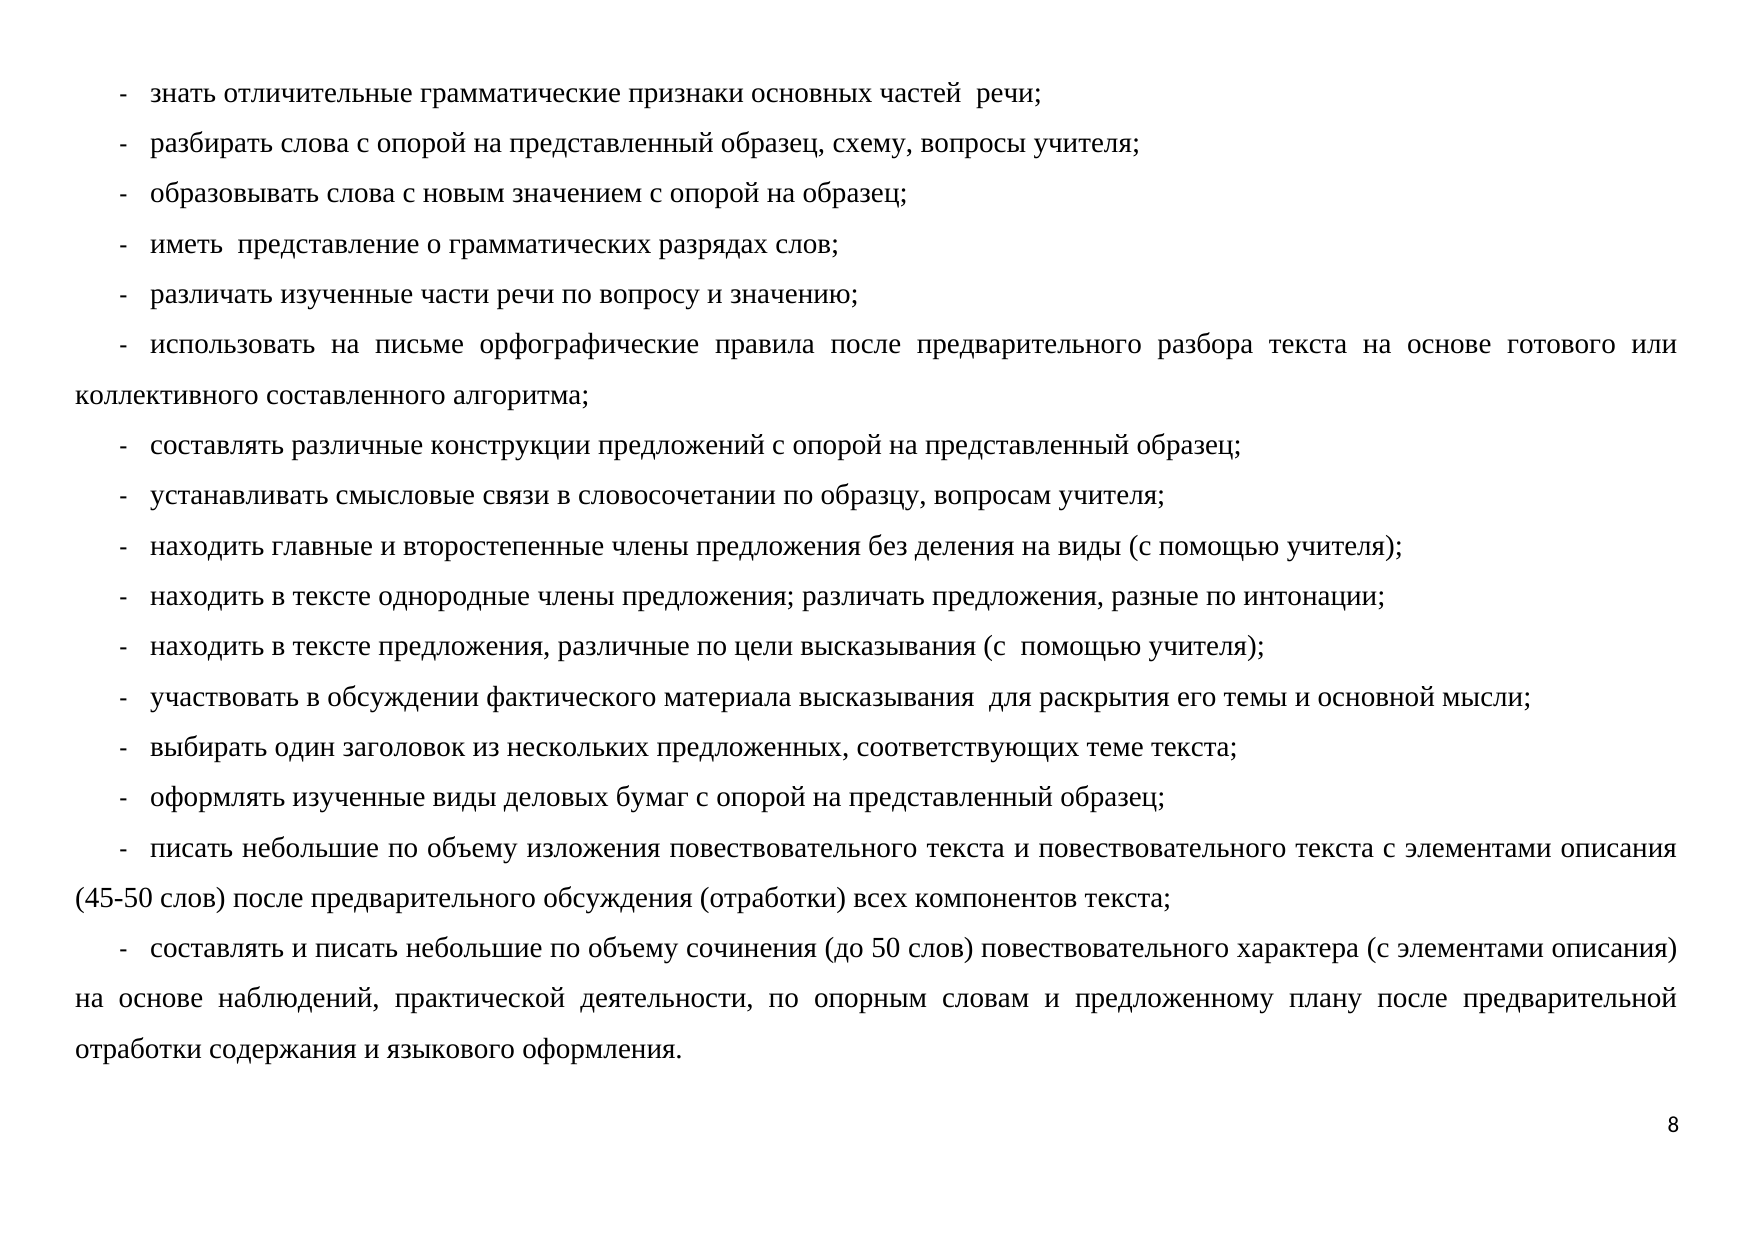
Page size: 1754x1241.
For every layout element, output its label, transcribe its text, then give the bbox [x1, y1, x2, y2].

list иметь представление о грамматических разрядах слов; [75, 226, 1679, 259]
list участвовать в обсуждении фактического материала высказывания для раскрытия его темы и основной мысли; [75, 679, 1679, 712]
list выбирать один заголовок из нескольких предложенных, соответствующих теме текста; [75, 729, 1679, 763]
list писать небольшие по объему изложения повествовательного текста и повествовательного текста с элементами описания (45-50 слов) после предварительного обсуждения (отработки) всех компонентов текста; [75, 830, 1679, 913]
list составлять различные конструкции предложений с опорой на представленный образец; [75, 427, 1679, 461]
list знать отличительные грамматические признаки основных частей речи; [75, 75, 1679, 108]
list образовывать слова с новым значением с опорой на образец; [75, 176, 1679, 209]
list находить в тексте предложения, различные по цели высказывания (с помощью учителя); [75, 628, 1679, 662]
list составлять и писать небольшие по объему сочинения (до 50 слов) повествовательного характера (с элементами описания) на основе наблюдений, практической деятельности, по опорным словам и предложенному плану после предварительной отработки содержания и языкового оформления. [75, 930, 1679, 1064]
list устанавливать смысловые связи в словосочетании по образцу, вопросам учителя; [75, 477, 1679, 511]
list разбирать слова с опорой на представленный образец, схему, вопросы учителя; [75, 125, 1679, 159]
list находить главные и второстепенные члены предложения без деления на виды (с помощью учителя); [75, 528, 1679, 561]
list использовать на письме орфографические правила после предварительного разбора текста на основе готового или коллективного составленного алгоритма; [75, 327, 1679, 410]
list различать изученные части речи по вопросу и значению; [75, 276, 1679, 310]
list оформлять изученные виды деловых бумаг с опорой на представленный образец; [75, 779, 1679, 813]
list находить в тексте однородные члены предложения; различать предложения, разные по интонации; [75, 578, 1679, 612]
